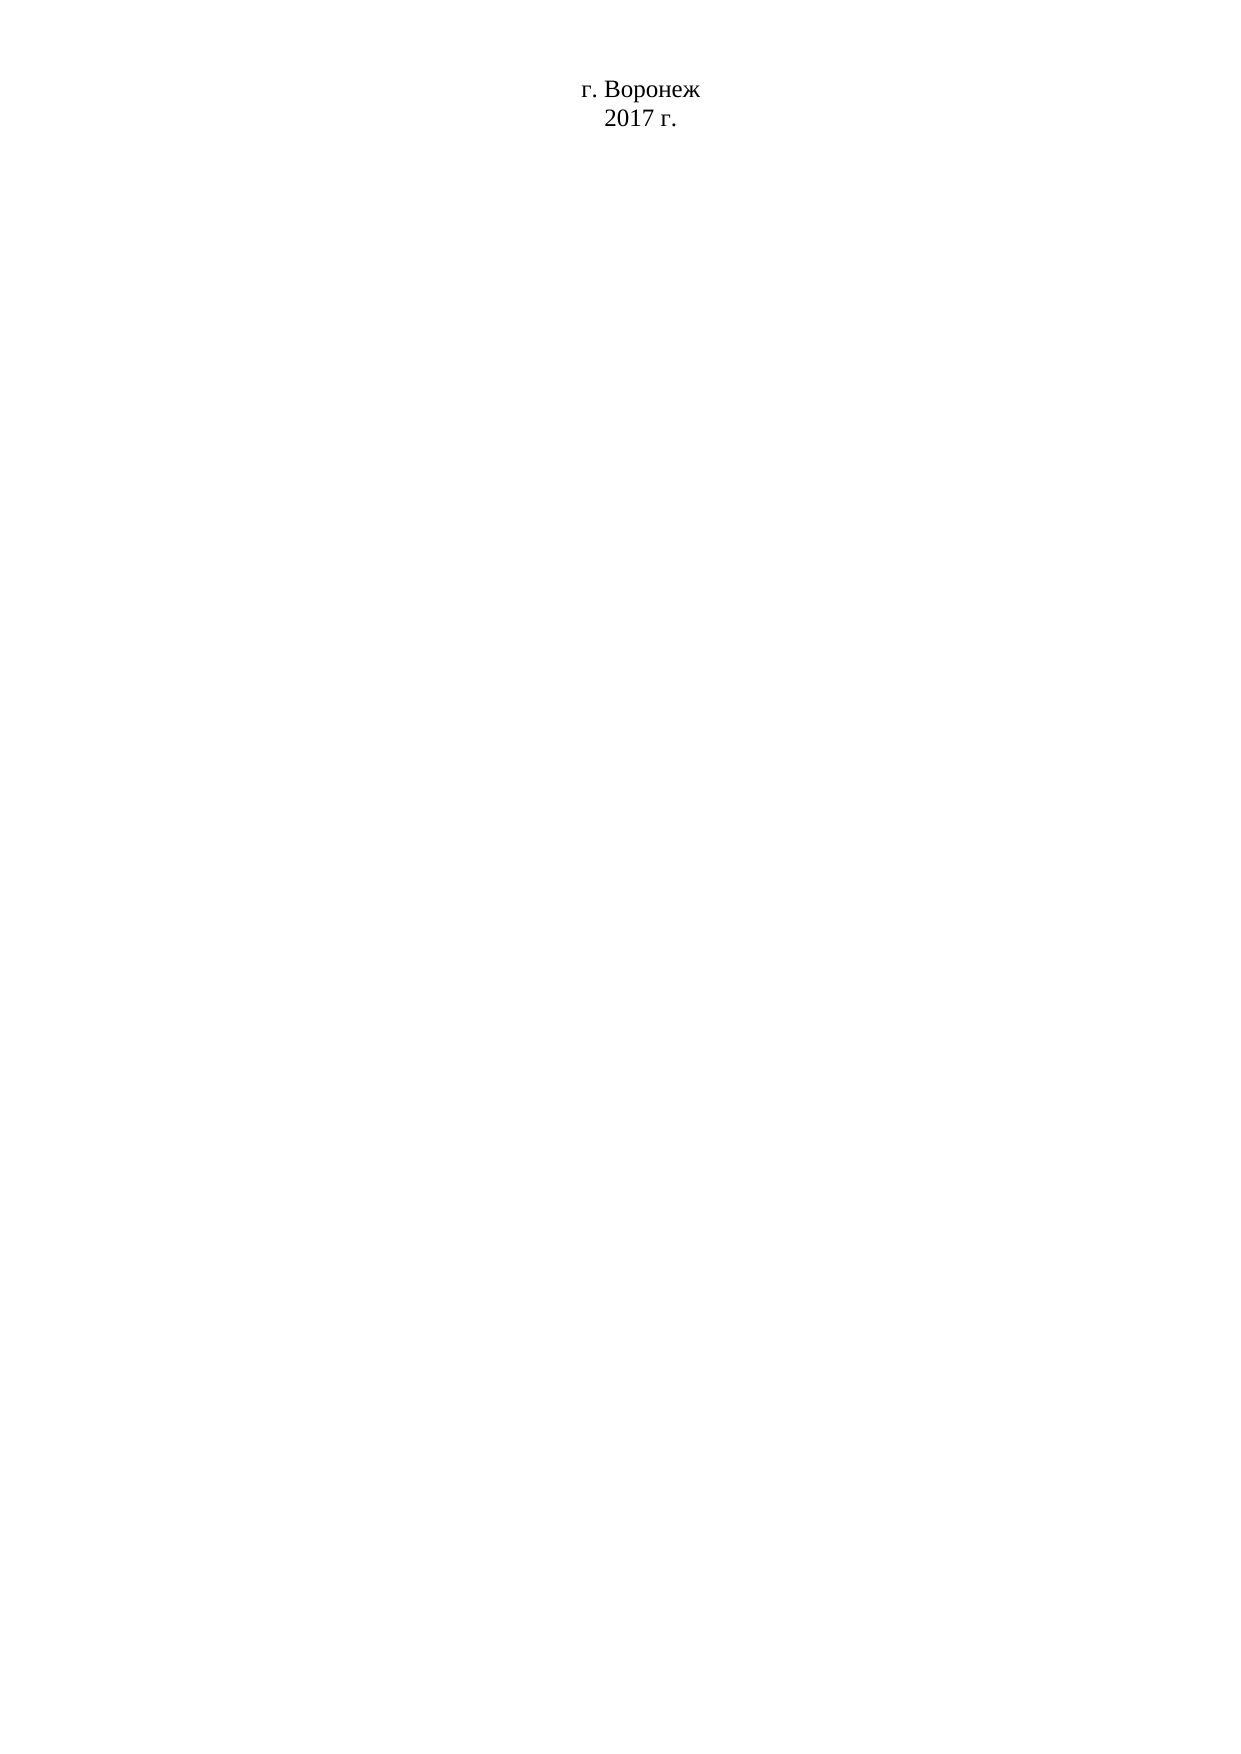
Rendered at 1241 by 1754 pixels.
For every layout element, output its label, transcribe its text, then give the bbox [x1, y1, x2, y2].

text г. Воронеж [129, 74, 1152, 103]
text 2017 г. [129, 103, 1152, 132]
